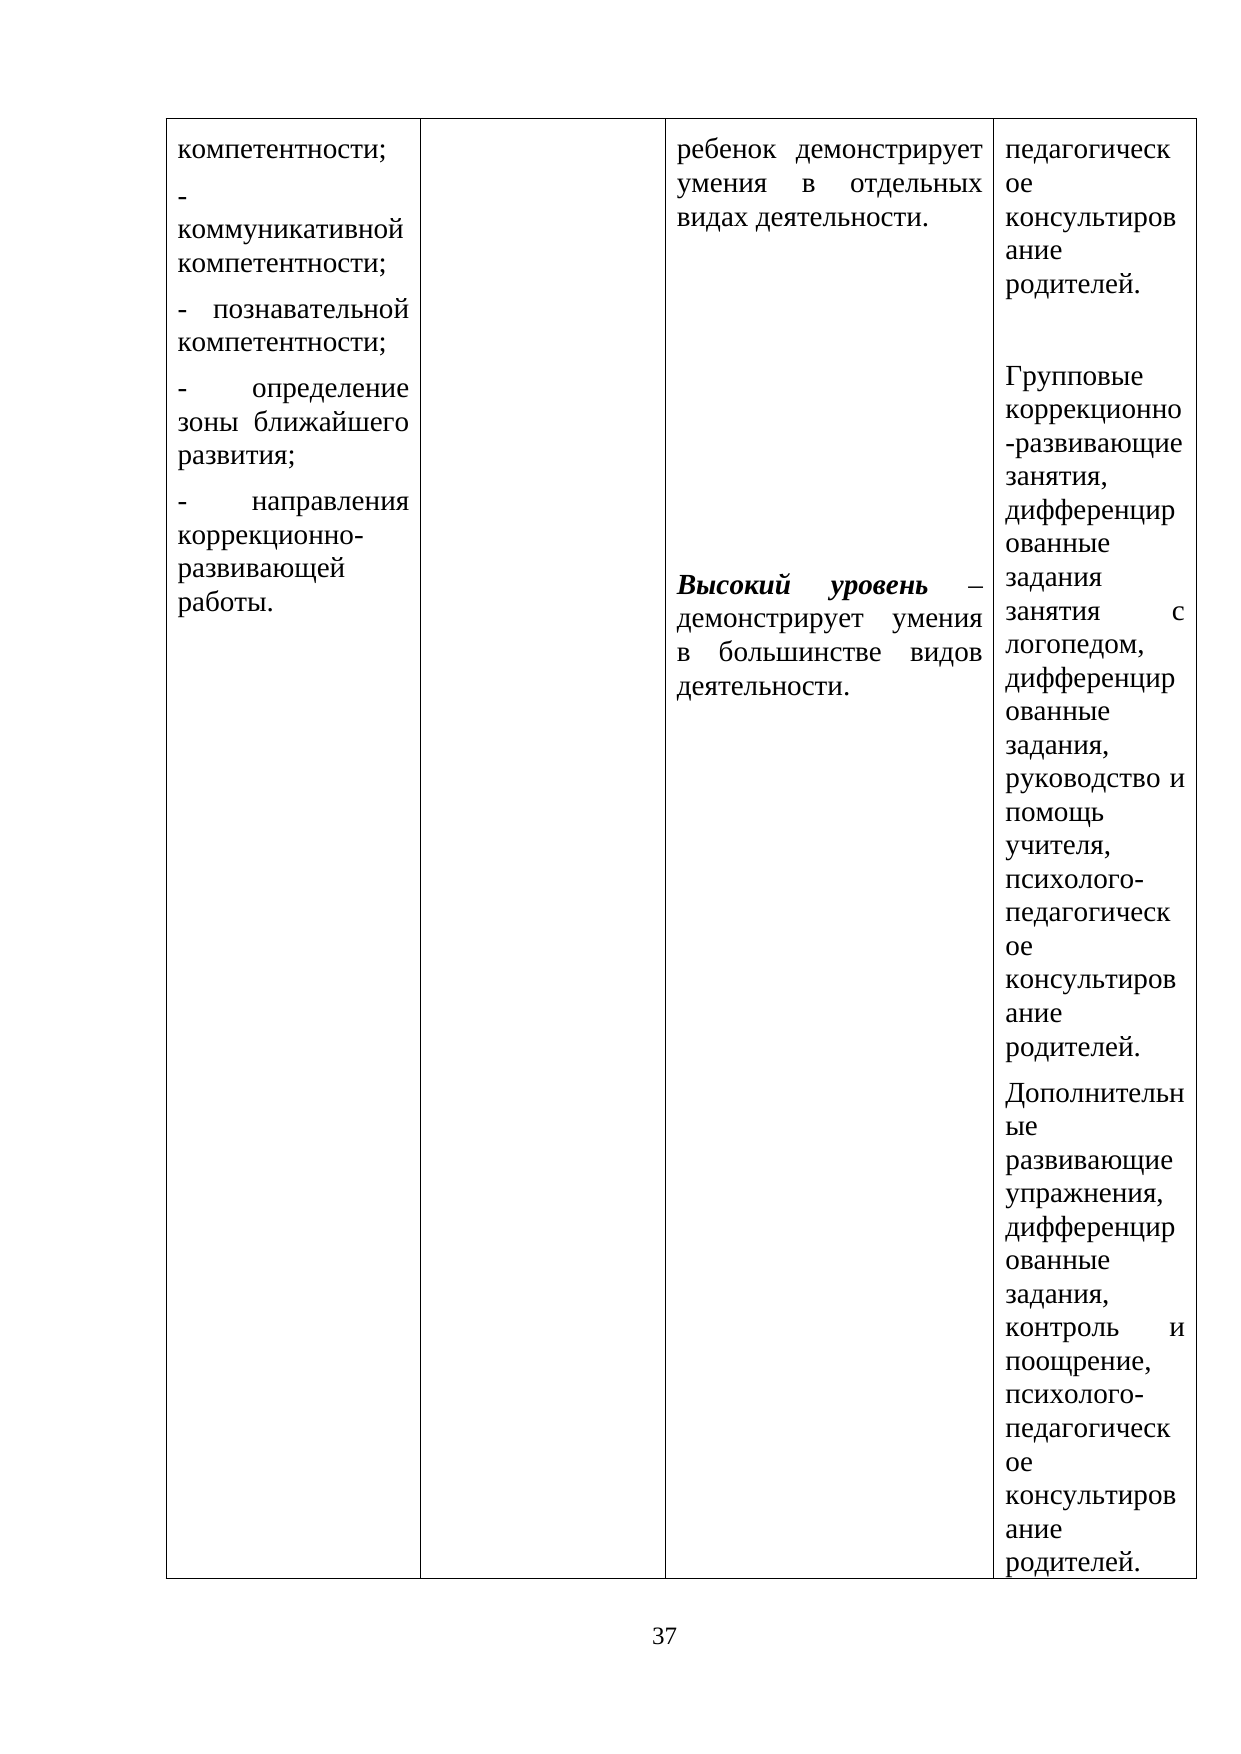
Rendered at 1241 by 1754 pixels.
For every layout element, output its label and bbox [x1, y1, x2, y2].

table_cell [421, 119, 665, 1578]
table_cell [994, 119, 1196, 1578]
table_cell [666, 119, 993, 1578]
table_cell [167, 119, 420, 1578]
